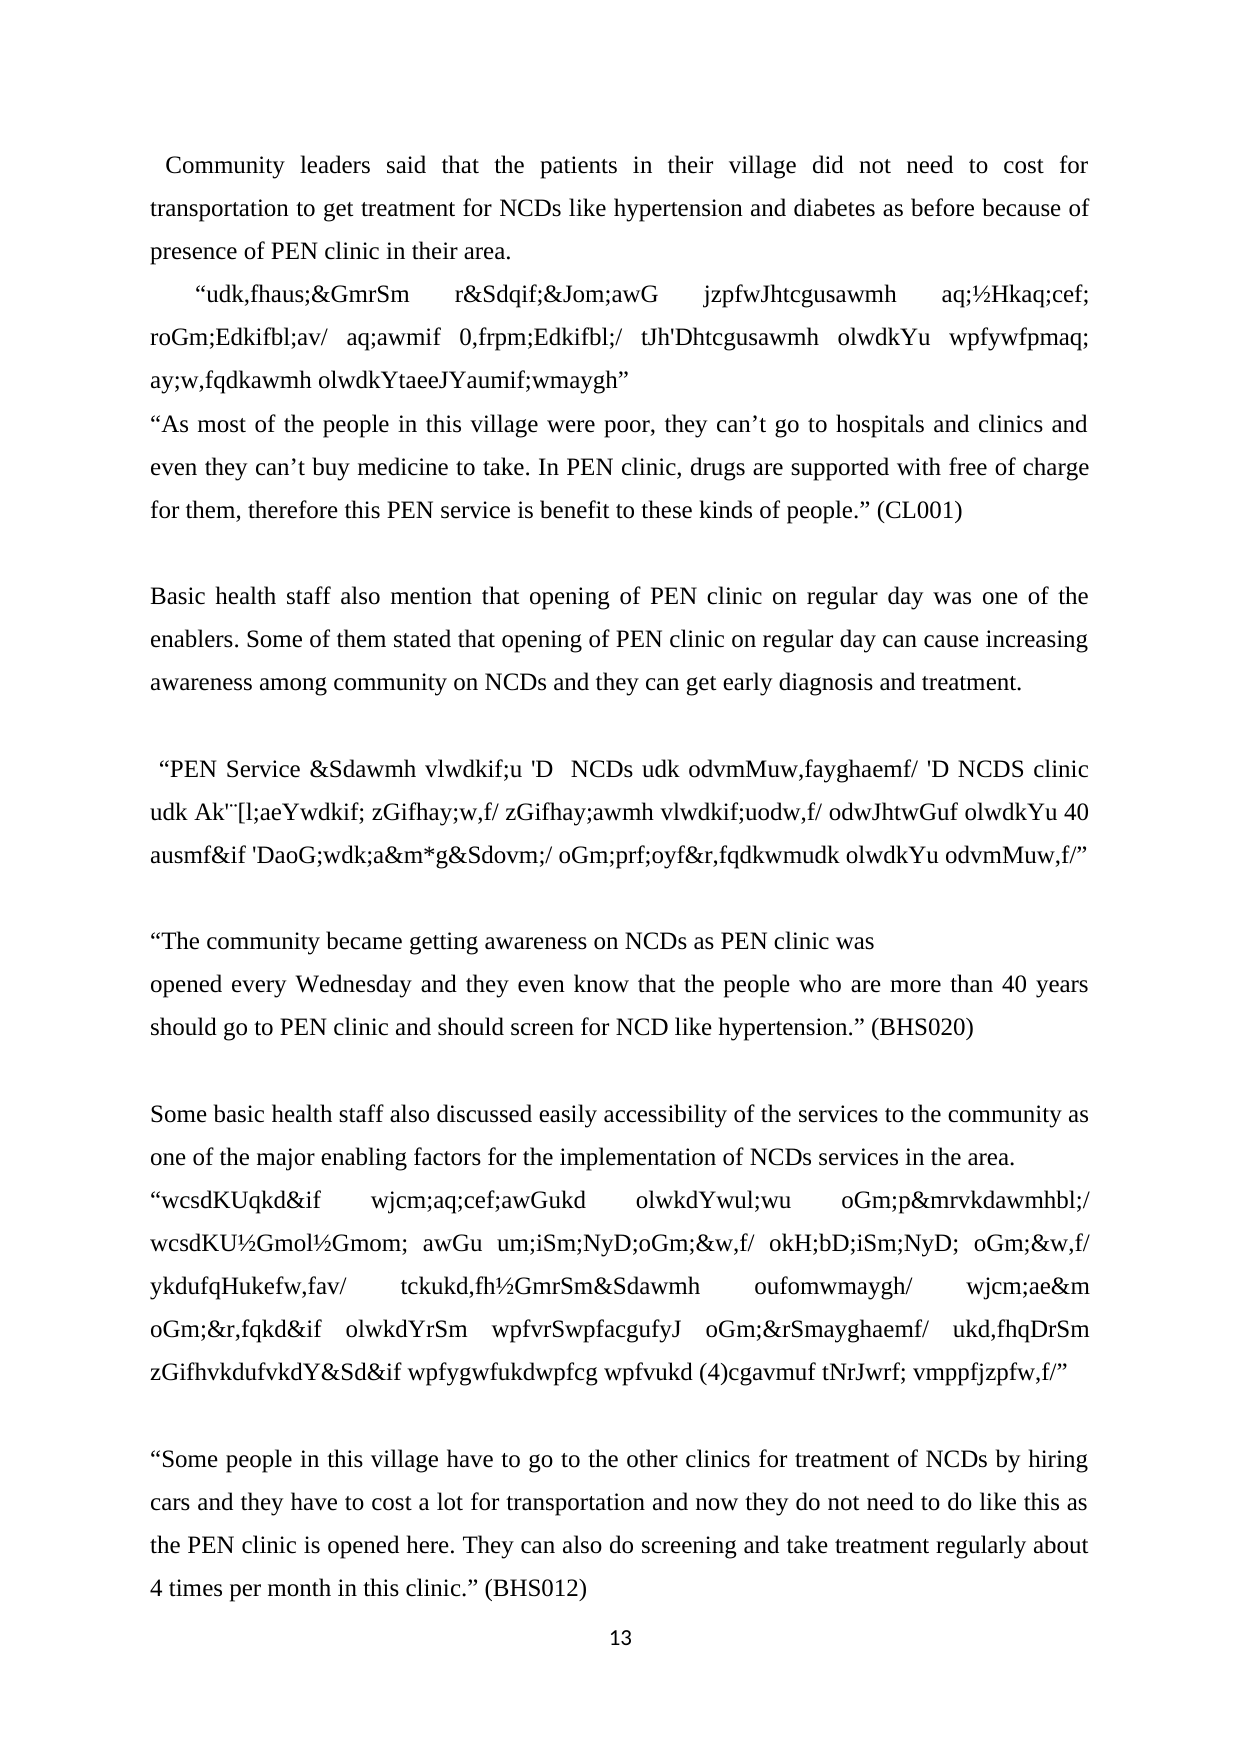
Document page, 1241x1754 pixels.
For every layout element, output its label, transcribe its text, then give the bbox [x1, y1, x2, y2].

text “As most of the people in this village were poor, they can’t go to hospitals and clinics and even they can’t buy medicine to take. In PEN clinic, drugs are supported with free of charge for them, therefore this PEN service is benefit to these kinds of people.” (CL001) [150, 409, 1090, 524]
text Some basic health staff also discussed easily accessibility of the services to the community as one of the major enabling factors for the implementation of NCDs services in the area. [150, 1099, 1090, 1171]
text “Some people in this village have to go to the other clinics for treatment of NCDs by hiring cars and they have to cost a lot for transportation and now they do not need to do like this as the PEN clinic is opened here. They can also do screening and take treatment regularly about 4 times per month in this clinic.” (BHS012) [150, 1444, 1090, 1602]
text “wcsdKUqkd&if wjcm;aq;cef;awGukd olwkdYwul;wu oGm;p&mrvkdawmhbl;/ wcsdKU½Gmol½Gmom; awGu um;iSm;NyD;oGm;&w,f/ okH;bD;iSm;NyD; oGm;&w,f/ ykdufqHukefw,fav/ tckukd,fh½GmrSm&Sdawmh oufomwmaygh/ wjcm;ae&m oGm;&r,fqkd&if olwkdYrSm wpfvrSwpfacgufyJ oGm;&rSmayghaemf/ ukd,fhqDrSm zGifhvkdufvkdY&Sd&if wpfygwfukdwpfcg wpfvukd (4)cgavmuf tNrJwrf; vmppfjzpfw,f/” [150, 1185, 1090, 1386]
text “PEN Service &Sdawmh vlwdkif;u 'D NCDs udk odvmMuw,fayghaemf/ 'D NCDS clinic udk Ak'¨[l;aeYwdkif; zGifhay;w,f/ zGifhay;awmh vlwdkif;uodw,f/ odwJhtwGuf olwdkYu 40 ausmf&if 'DaoG;wdk;a&m*g&Sdovm;/ oGm;prf;oyf&r,fqdkwmudk olwdkYu odvmMuw,f/” [150, 754, 1090, 869]
text Community leaders said that the patients in their village did not need to cost for transportation to get treatment for NCDs like hypertension and diabetes as before because of presence of PEN clinic in their area. [150, 150, 1090, 265]
text opened every Wednesday and they even know that the people who are more than 40 years should go to PEN clinic and should screen for NCD like hypertension.” (BHS020) [150, 969, 1090, 1041]
text “udk,fhaus;&GmrSm r&Sdqif;&Jom;awG jzpfwJhtcgusawmh aq;½Hkaq;cef; roGm;Edkifbl;av/ aq;awmif 0,frpm;Edkifbl;/ tJh'Dhtcgusawmh olwdkYu wpfywfpmaq; ay;w,fqdkawmh olwdkYtaeeJYaumif;wmaygh” [150, 279, 1090, 394]
text Basic health staff also mention that opening of PEN clinic on regular day was one of the enablers. Some of them stated that opening of PEN clinic on regular day can cause increasing awareness among community on NCDs and they can get early diagnosis and treatment. [150, 581, 1090, 696]
text “The community became getting awareness on NCDs as PEN clinic was [150, 926, 1090, 955]
